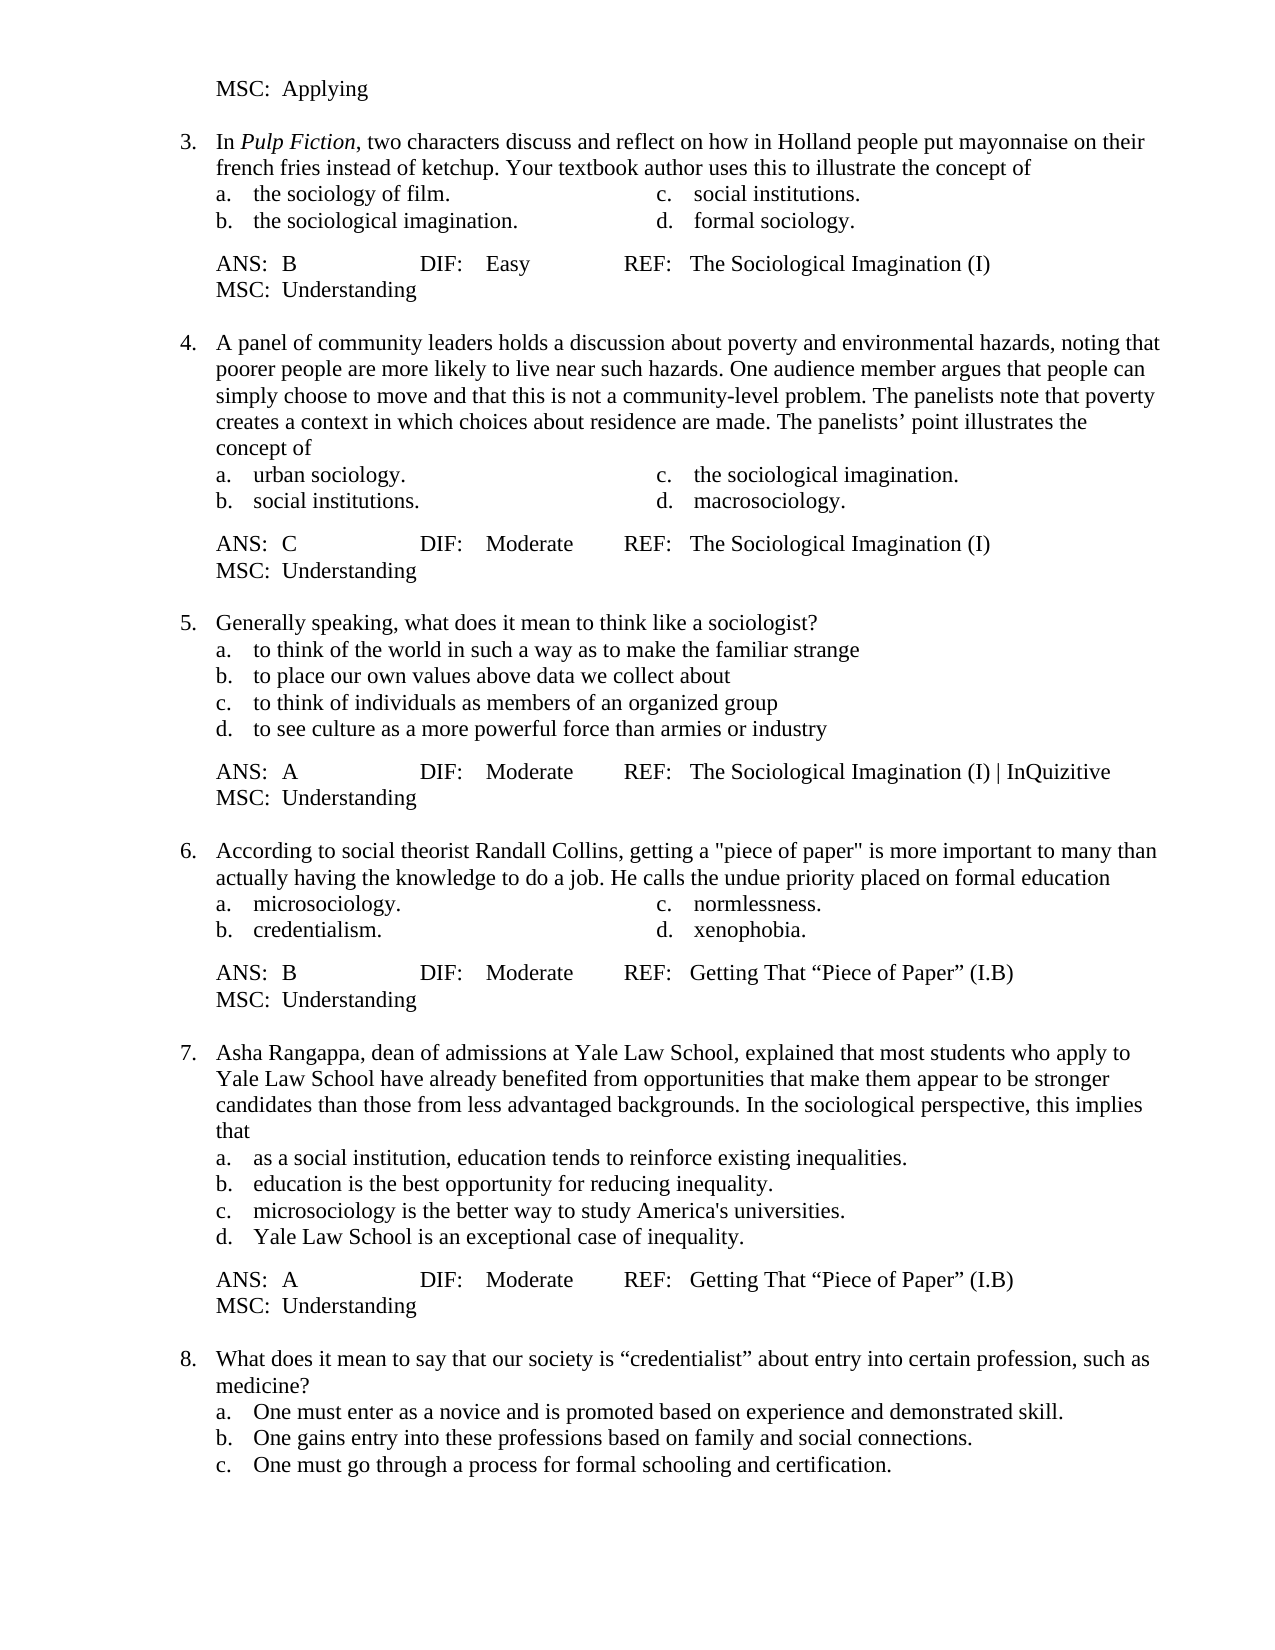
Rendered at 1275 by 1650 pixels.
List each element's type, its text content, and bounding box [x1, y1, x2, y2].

table_cell d. [211, 1223, 248, 1249]
table_header urban sociology. [249, 461, 652, 487]
text ANS: B DIF: Moderate REF: Getting That “Piece of Paper” (I.B) [216, 959, 1162, 986]
table_header normlessness. [689, 890, 1092, 916]
table_cell d. [652, 487, 689, 513]
text MSC: Applying [216, 75, 1162, 101]
table_header c. [652, 890, 689, 916]
table_header as a social institution, education tends to reinforce existing inequalities. [249, 1144, 1092, 1170]
table_cell formal sociology. [689, 207, 1092, 233]
table_cell b. [211, 916, 248, 943]
text MSC: Understanding [216, 557, 1162, 583]
table_cell Yale Law School is an exceptional case of inequality. [249, 1223, 1092, 1249]
table_cell the sociological imagination. [249, 207, 652, 233]
table_cell b. [211, 207, 248, 233]
table_cell c. [211, 1451, 248, 1477]
table_header a. [211, 1144, 248, 1170]
table_cell c. [211, 1197, 248, 1223]
text 8. What does it mean to say that our society is “credentialist” about entry into certain profession, such as medicine? [150, 1345, 1162, 1398]
table_cell macrosociology. [689, 487, 1092, 513]
text MSC: Understanding [216, 986, 1162, 1012]
text MSC: Understanding [216, 1293, 1162, 1319]
table_header microsociology. [249, 890, 652, 916]
table_cell c. [211, 689, 248, 715]
table_cell social institutions. [249, 487, 652, 513]
table_header One must enter as a novice and is promoted based on experience and demonstrated skill. [249, 1398, 1092, 1424]
table_cell One must go through a process for formal schooling and certification. [249, 1451, 1092, 1477]
table_header a. [211, 461, 248, 487]
text MSC: Understanding [216, 276, 1162, 303]
table_cell credentialism. [249, 916, 652, 943]
table_cell b. [211, 487, 248, 513]
table_cell b. [211, 662, 248, 688]
text 7. Asha Rangappa, dean of admissions at Yale Law School, explained that most students who apply to Yale Law School have already benefited from opportunities that make them appear to be stronger candidates than those from less advantaged backgrounds. In the sociological perspective, this implies that [150, 1038, 1162, 1144]
text ANS: A DIF: Moderate REF: The Sociological Imagination (I) | InQuizitive [216, 758, 1162, 784]
table_header a. [211, 890, 248, 916]
table_header to think of the world in such a way as to make the familiar strange [249, 636, 1092, 662]
table_header a. [211, 180, 248, 207]
text 4. A panel of community leaders holds a discussion about poverty and environmental hazards, noting that poorer people are more likely to live near such hazards. One audience member argues that people can simply choose to move and that this is not a community-level problem. The panelists note that poverty creates a context in which choices about residence are made. The panelists’ point illustrates the concept of [150, 329, 1162, 461]
table_cell One gains entry into these professions based on family and social connections. [249, 1424, 1092, 1451]
text 3. In Pulp Fiction, two characters discuss and reflect on how in Holland people put mayonnaise on their french fries instead of ketchup. Your textbook author uses this to illustrate the concept of [150, 128, 1162, 180]
text MSC: Understanding [216, 784, 1162, 811]
table_header the sociological imagination. [689, 461, 1092, 487]
table_cell d. [652, 916, 689, 943]
table_cell b. [211, 1170, 248, 1197]
text 5. Generally speaking, what does it mean to think like a sociologist? [150, 609, 1162, 636]
table_header c. [652, 461, 689, 487]
table_cell to place our own values above data we collect about [249, 662, 1092, 688]
table_header a. [211, 1398, 248, 1424]
table_cell b. [211, 1424, 248, 1451]
text ANS: A DIF: Moderate REF: Getting That “Piece of Paper” (I.B) [216, 1266, 1162, 1293]
table_cell d. [211, 715, 248, 741]
text ANS: C DIF: Moderate REF: The Sociological Imagination (I) [216, 530, 1162, 557]
text 6. According to social theorist Randall Collins, getting a "piece of paper" is more important to many than actually having the knowledge to do a job. He calls the undue priority placed on formal education [150, 837, 1162, 890]
table_header a. [211, 636, 248, 662]
table_cell xenophobia. [689, 916, 1092, 943]
table_cell d. [652, 207, 689, 233]
table_header social institutions. [689, 180, 1092, 207]
table_header the sociology of film. [249, 180, 652, 207]
table_cell to see culture as a more powerful force than armies or industry [249, 715, 1092, 741]
table_cell to think of individuals as members of an organized group [249, 689, 1092, 715]
table_cell microsociology is the better way to study America's universities. [249, 1197, 1092, 1223]
table_header c. [652, 180, 689, 207]
table_cell education is the best opportunity for reducing inequality. [249, 1170, 1092, 1197]
text ANS: B DIF: Easy REF: The Sociological Imagination (I) [216, 250, 1162, 276]
